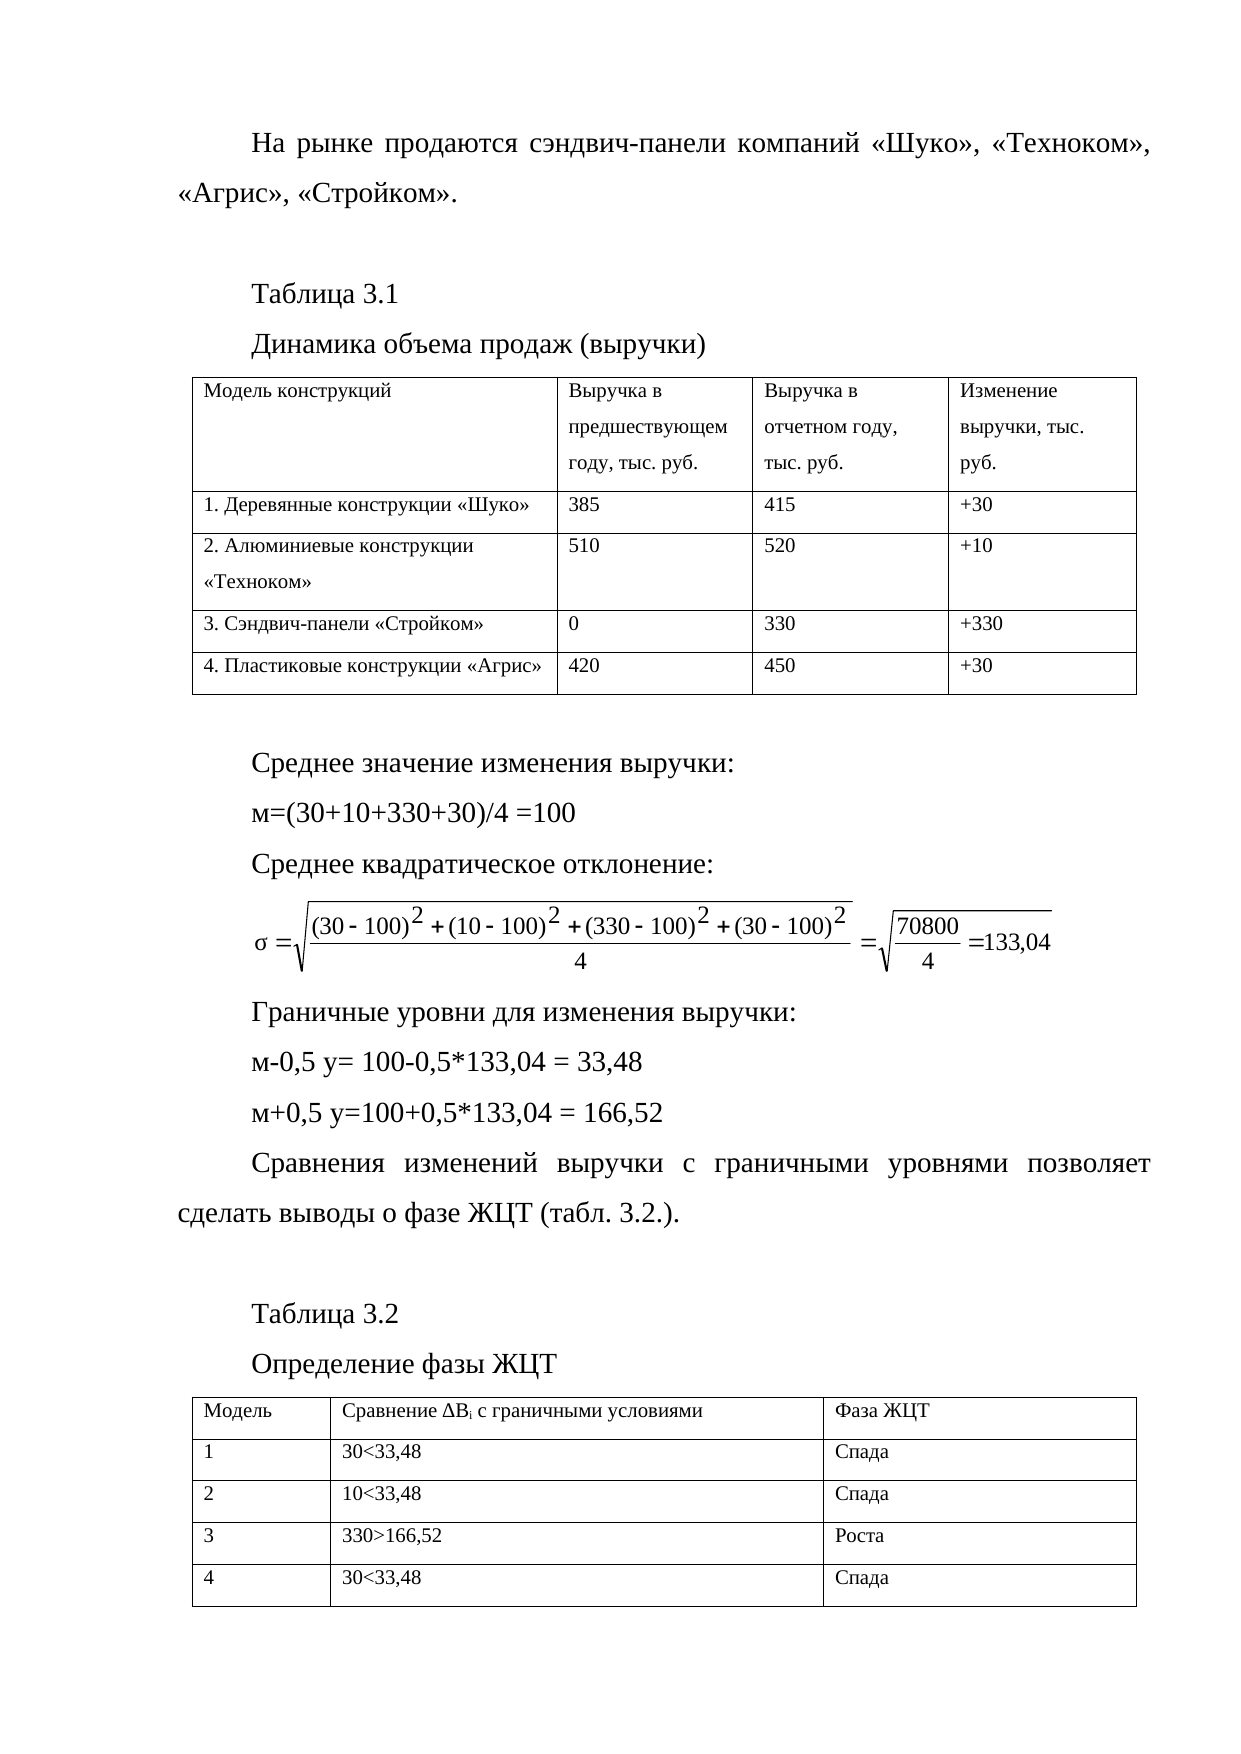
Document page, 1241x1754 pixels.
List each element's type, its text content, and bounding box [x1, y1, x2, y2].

table_cell 510 [558, 534, 752, 610]
table_cell 330>166,52 [331, 1523, 823, 1564]
table_cell 0 [558, 611, 752, 652]
table_cell 415 [753, 492, 948, 532]
text Среднее квадратическое отклонение: [177, 846, 1152, 879]
table_cell 1. Деревянные конструкции «Шуко» [193, 492, 557, 532]
text м=(30+10+330+30)/4 =100 [177, 795, 1152, 829]
table_cell 450 [753, 653, 948, 694]
table_header Изменение выручки, тыс. руб. [949, 378, 1136, 491]
table_cell 1 [193, 1440, 330, 1480]
table_header Выручка в предшествующем году, тыс. руб. [558, 378, 752, 491]
table_cell Спада [824, 1440, 1136, 1480]
table_cell +330 [949, 611, 1136, 652]
table_header Сравнение ∆Вi с граничными условиями [331, 1398, 823, 1438]
table_cell 420 [558, 653, 752, 694]
table_header Фаза ЖЦТ [824, 1398, 1136, 1438]
table_header Выручка в отчетном году, тыс. руб. [753, 378, 948, 491]
table_cell +10 [949, 534, 1136, 610]
text Динамика объема продаж (выручки) [177, 326, 1152, 360]
text Среднее значение изменения выручки: [177, 745, 1152, 779]
table_cell 2. Алюминиевые конструкции «Техноком» [193, 534, 557, 610]
table_cell +30 [949, 653, 1136, 694]
text м+0,5 у=100+0,5*133,04 = 166,52 [177, 1095, 1152, 1128]
table_cell 30<33,48 [331, 1440, 823, 1480]
table_cell 4 [193, 1565, 330, 1606]
table_cell 520 [753, 534, 948, 610]
table_cell 330 [753, 611, 948, 652]
text Сравнения изменений выручки с граничными уровнями позволяет сделать выводы о фазе ЖЦТ (табл. 3.2.). [177, 1145, 1152, 1229]
text м-0,5 у= 100-0,5*133,04 = 33,48 [177, 1044, 1152, 1078]
table_header Модель [193, 1398, 330, 1438]
table_cell 10<33,48 [331, 1481, 823, 1522]
table_cell Спада [824, 1481, 1136, 1522]
text Определение фазы ЖЦТ [177, 1346, 1152, 1380]
table_cell 4. Пластиковые конструкции «Агрис» [193, 653, 557, 694]
table_cell 30<33,48 [331, 1565, 823, 1606]
table_cell 3 [193, 1523, 330, 1564]
text На рынке продаются сэндвич-панели компаний «Шуко», «Техноком», «Агрис», «Стройком». [177, 125, 1152, 209]
table_cell Спада [824, 1565, 1136, 1606]
table_header Модель конструкций [193, 378, 557, 491]
table_cell 3. Сэндвич-панели «Стройком» [193, 611, 557, 652]
text Граничные уровни для изменения выручки: [177, 994, 1152, 1028]
table_cell 385 [558, 492, 752, 532]
text Таблица 3.1 [177, 276, 1152, 310]
text Таблица 3.2 [177, 1296, 1152, 1329]
table_cell 2 [193, 1481, 330, 1522]
table_cell Роста [824, 1523, 1136, 1564]
table_cell +30 [949, 492, 1136, 532]
